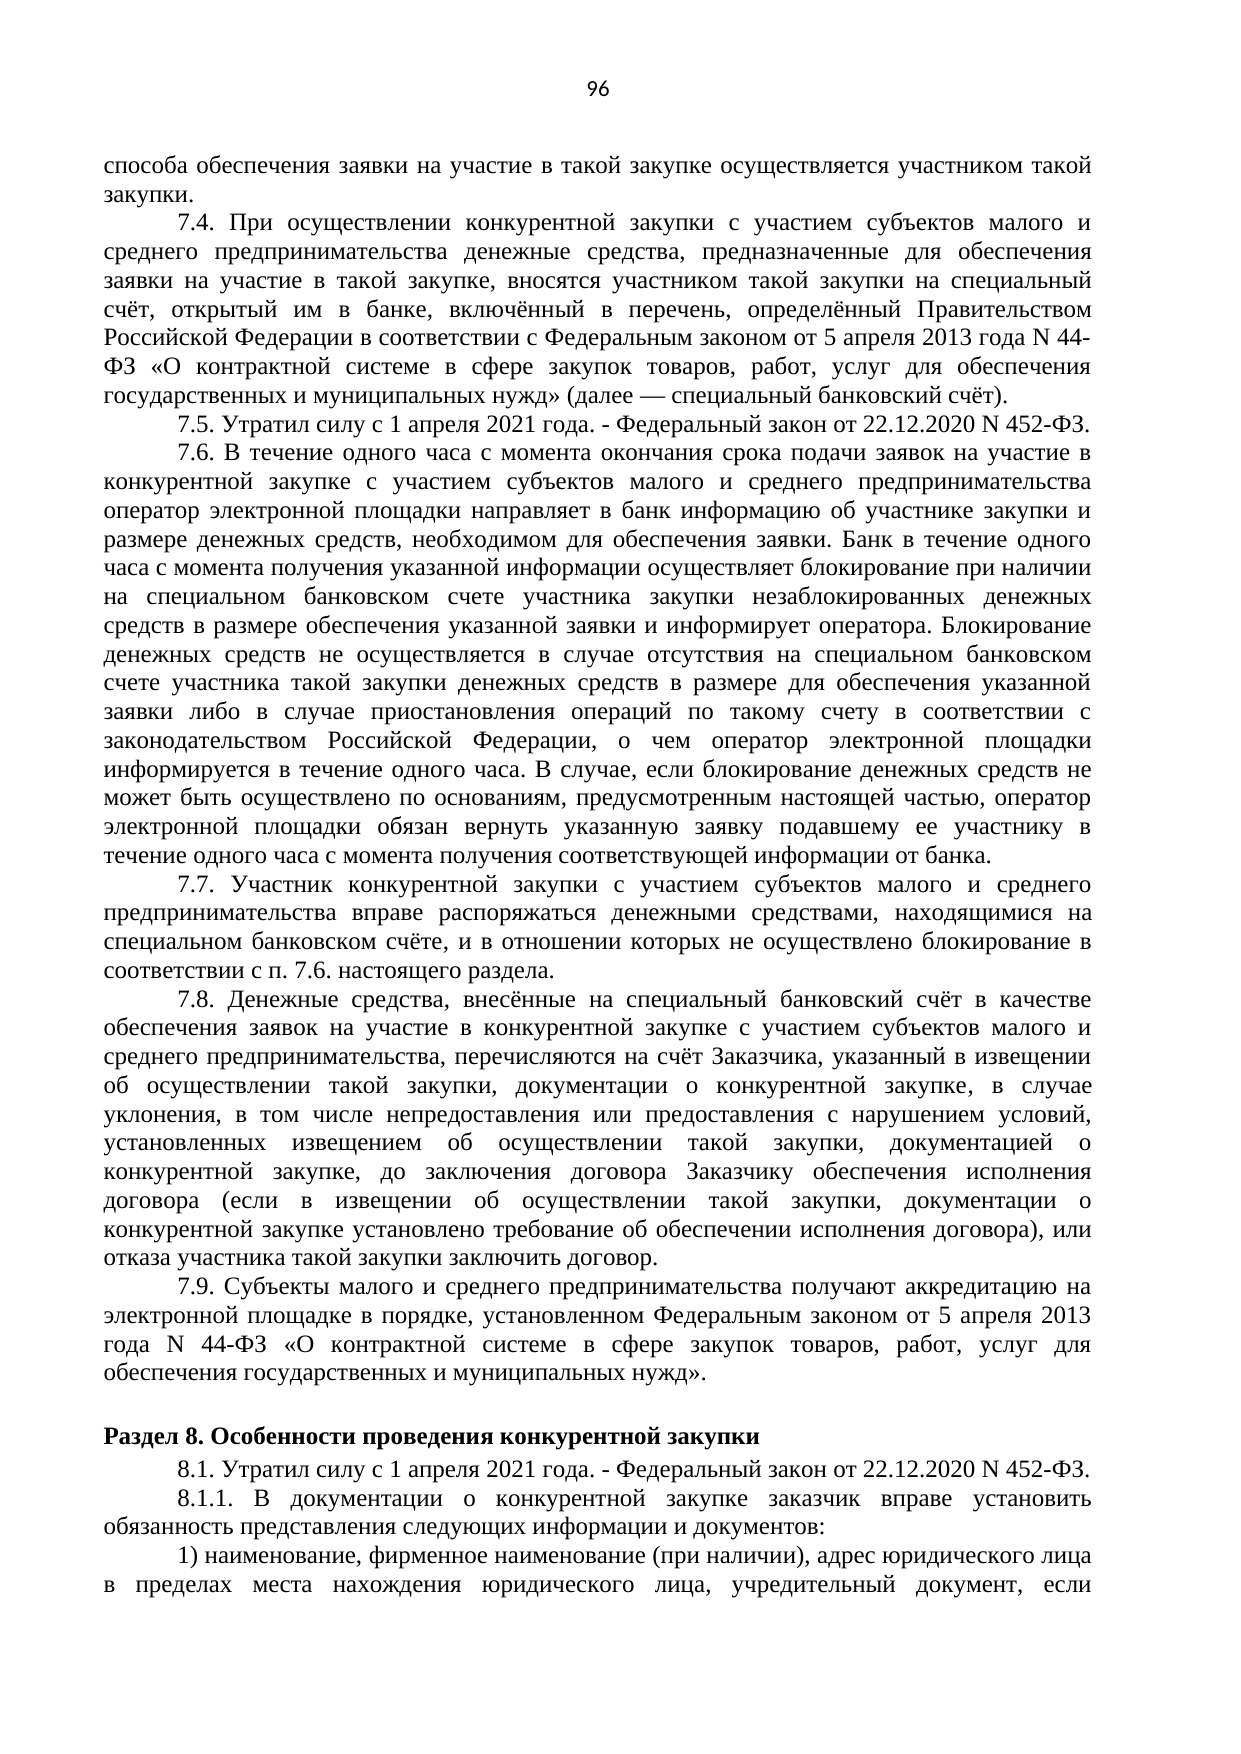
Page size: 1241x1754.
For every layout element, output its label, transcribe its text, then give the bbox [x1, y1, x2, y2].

text 7.4. При осуществлении конкурентной закупки с участием субъектов малого и среднего предпринимательства денежные средства, предназначенные для обеспечения заявки на участие в такой закупке, вносятся участником такой закупки на специальный счёт, открытый им в банке, включённый в перечень, определённый Правительством Российской Федерации в соответствии с Федеральным законом от 5 апреля 2013 года N 44-ФЗ «О контрактной системе в сфере закупок товаров, работ, услуг для обеспечения государственных и муниципальных нужд» (далее — специальный банковский счёт). [103, 207, 1092, 409]
text 7.7. Участник конкурентной закупки с участием субъектов малого и среднего предпринимательства вправе распоряжаться денежными средствами, находящимися на специальном банковском счёте, и в отношении которых не осуществлено блокирование в соответствии с п. 7.6. настоящего раздела. [103, 869, 1092, 984]
text 7.9. Субъекты малого и среднего предпринимательства получают аккредитацию на электронной площадке в порядке, установленном Федеральным законом от 5 апреля 2013 года N 44-ФЗ «О контрактной системе в сфере закупок товаров, работ, услуг для обеспечения государственных и муниципальных нужд». [103, 1271, 1092, 1386]
text 7.6. В течение одного часа с момента окончания срока подачи заявок на участие в конкурентной закупке с участием субъектов малого и среднего предпринимательства оператор электронной площадки направляет в банк информацию об участнике закупки и размере денежных средств, необходимом для обеспечения заявки. Банк в течение одного часа с момента получения указанной информации осуществляет блокирование при наличии на специальном банковском счете участника закупки незаблокированных денежных средств в размере обеспечения указанной заявки и информирует оператора. Блокирование денежных средств не осуществляется в случае отсутствия на специальном банковском счете участника такой закупки денежных средств в размере для обеспечения указанной заявки либо в случае приостановления операций по такому счету в соответствии с законодательством Российской Федерации, о чем оператор электронной площадки информируется в течение одного часа. В случае, если блокирование денежных средств не может быть осуществлено по основаниям, предусмотренным настоящей частью, оператор электронной площадки обязан вернуть указанную заявку подавшему ее участнику в течение одного часа с момента получения соответствующей информации от банка. [103, 437, 1092, 869]
subtitle Раздел 8. Особенности проведения конкурентной закупки [103, 1421, 1092, 1450]
text 7.8. Денежные средства, внесённые на специальный банковский счёт в качестве обеспечения заявок на участие в конкурентной закупке с участием субъектов малого и среднего предпринимательства, перечисляются на счёт Заказчика, указанный в извещении об осуществлении такой закупки, документации о конкурентной закупке, в случае уклонения, в том числе непредоставления или предоставления с нарушением условий, установленных извещением об осуществлении такой закупки, документацией о конкурентной закупке, до заключения договора Заказчику обеспечения исполнения договора (если в извещении об осуществлении такой закупки, документации о конкурентной закупке установлено требование об обеспечении исполнения договора), или отказа участника такой закупки заключить договор. [103, 984, 1092, 1271]
text 7.5. Утратил силу с 1 апреля 2021 года. - Федеральный закон от 22.12.2020 N 452-ФЗ. [103, 409, 1092, 437]
text 8.1.1. В документации о конкурентной закупке заказчик вправе установить обязанность представления следующих информации и документов: [103, 1483, 1092, 1540]
text 8.1. Утратил силу с 1 апреля 2021 года. - Федеральный закон от 22.12.2020 N 452-ФЗ. [103, 1454, 1092, 1483]
